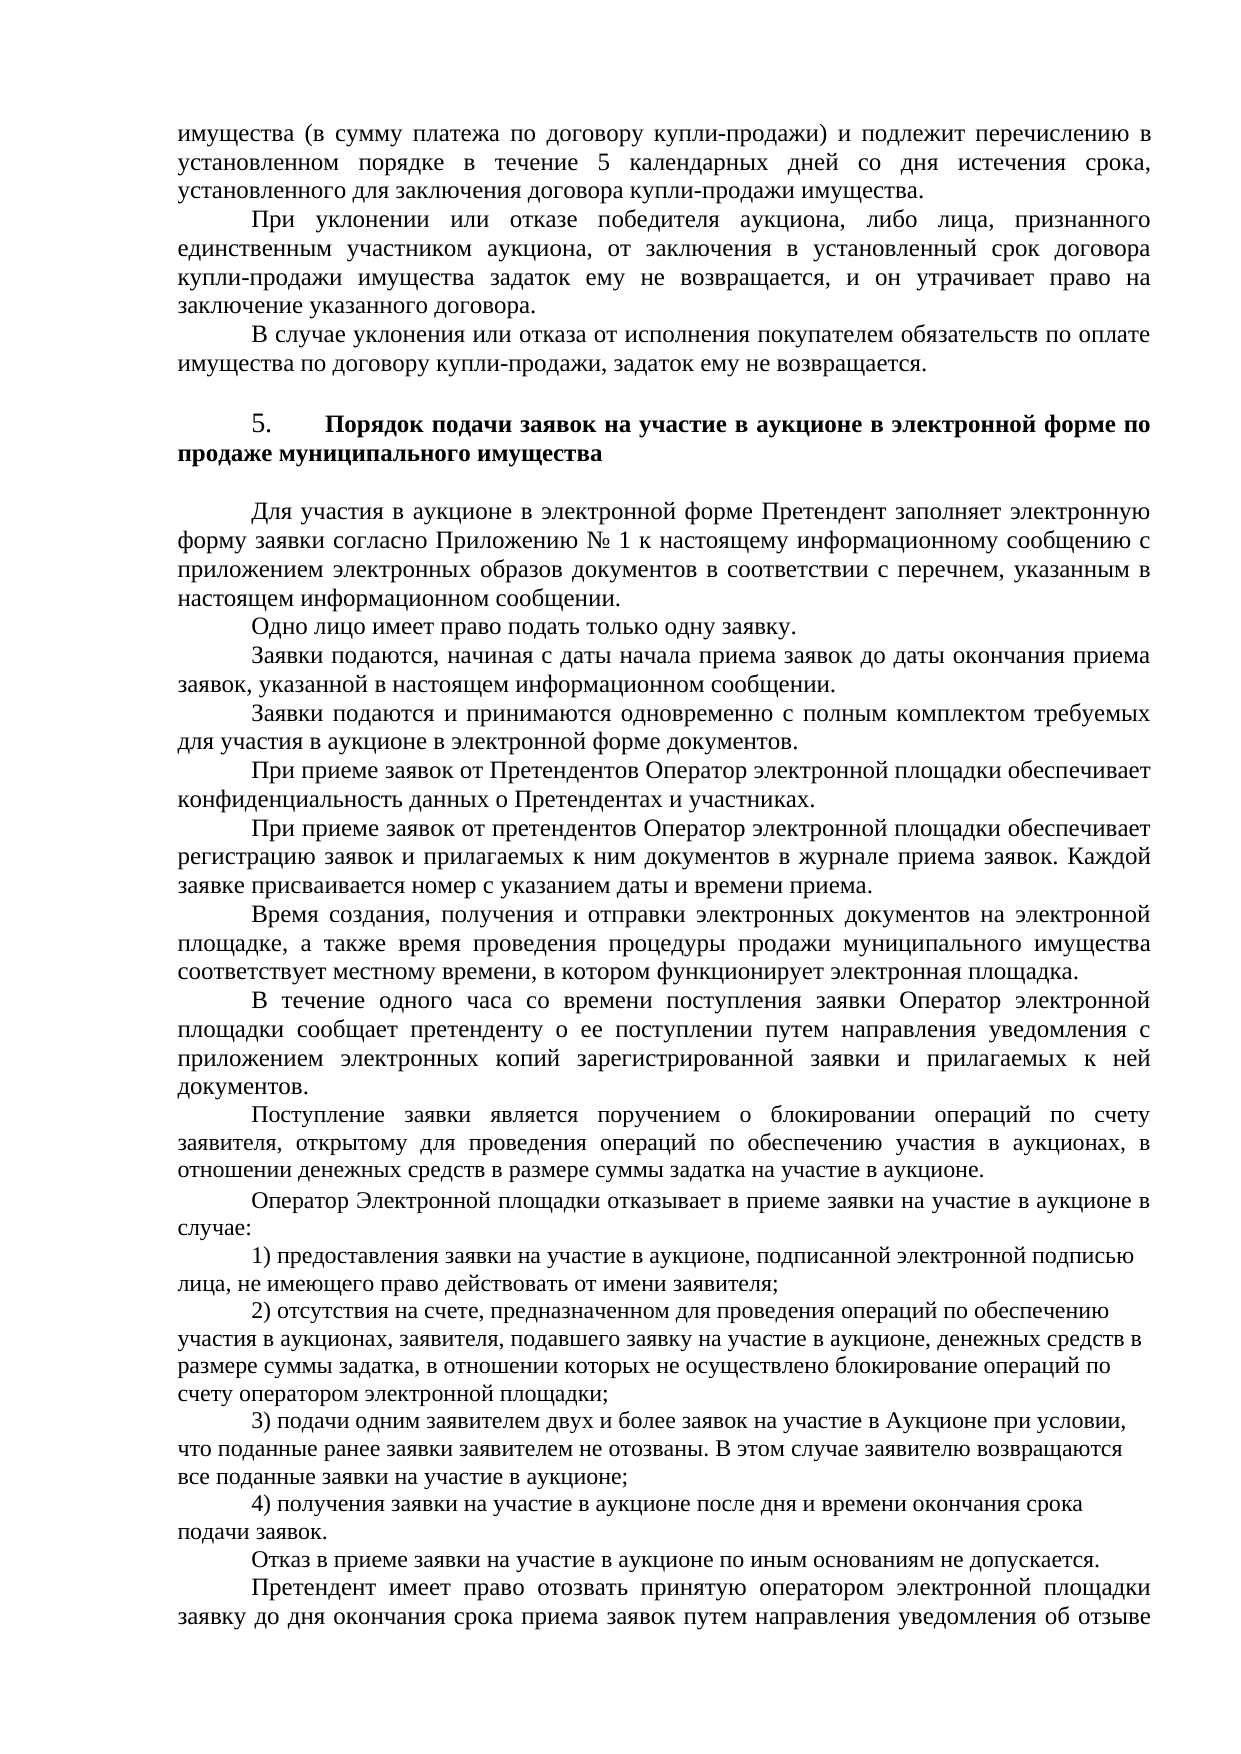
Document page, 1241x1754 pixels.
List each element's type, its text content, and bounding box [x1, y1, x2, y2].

text Оператор Электронной площадки отказывает в приеме заявки на участие в аукционе в случае: [177, 1186, 1152, 1241]
text Одно лицо имеет право подать только одну заявку. [177, 611, 1152, 640]
text В течение одного часа со времени поступления заявки Оператор электронной площадки сообщает претенденту о ее поступлении путем направления уведомления с приложением электронных копий зарегистрированной заявки и прилагаемых к ней документов. [177, 985, 1152, 1100]
text Заявки подаются и принимаются одновременно с полным комплектом требуемых для участия в аукционе в электронной форме документов. [177, 698, 1152, 755]
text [177, 1572, 1152, 1630]
list В случае уклонения или отказа от исполнения покупателем обязательств по оплате имущества по договору купли-продажи, задаток ему не возвращается. [177, 319, 1152, 377]
text 1) предоставления заявки на участие в аукционе, подписанной электронной подписью лица, не имеющего право действовать от имени заявителя; [177, 1241, 1152, 1296]
text 3) подачи одним заявителем двух и более заявок на участие в Аукционе при условии, что поданные ранее заявки заявителем не отозваны. В этом случае заявителю возвращаются все поданные заявки на участие в аукционе; [177, 1407, 1152, 1489]
text Время создания, получения и отправки электронных документов на электронной площадке, а также время проведения процедуры продажи муниципального имущества соответствует местному времени, в котором функционирует электронная площадка. [177, 899, 1152, 985]
text Заявки подаются, начиная с даты начала приема заявок до даты окончания приема заявок, указанной в настоящем информационном сообщении. [177, 640, 1152, 698]
text Для участия в аукционе в электронной форме Претендент заполняет электронную форму заявки согласно Приложению № 1 к настоящему информационному сообщению с приложением электронных образов документов в соответствии с перечнем, указанным в настоящем информационном сообщении. [177, 496, 1152, 611]
text При приеме заявок от Претендентов Оператор электронной площадки обеспечивает конфиденциальность данных о Претендентах и участниках. [177, 755, 1152, 813]
text Отказ в приеме заявки на участие в аукционе по иным основаниям не допускается. [177, 1544, 1152, 1572]
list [177, 118, 1152, 204]
text При уклонении или отказе победителя аукциона, либо лица, признанного единственным участником аукциона, от заключения в установленный срок договора купли-продажи имущества задаток ему не возвращается, и он утрачивает право на заключение указанного договора. [177, 204, 1152, 319]
text 2) отсутствия на счете, предназначенном для проведения операций по обеспечению участия в аукционах, заявителя, подавшего заявку на участие в аукционе, денежных средств в размере суммы задатка, в отношении которых не осуществлено блокирование операций по счету оператором электронной площадки; [177, 1296, 1152, 1407]
list Порядок подачи заявок на участие в аукционе в электронной форме по продаже муниципального имущества [177, 406, 1152, 467]
text При приеме заявок от претендентов Оператор электронной площадки обеспечивает регистрацию заявок и прилагаемых к ним документов в журнале приема заявок. Каждой заявке присваивается номер с указанием даты и времени приема. [177, 813, 1152, 899]
text Поступление заявки является поручением о блокировании операций по счету заявителя, открытому для проведения операций по обеспечению участия в аукционах, в отношении денежных средств в размере суммы задатка на участие в аукционе. [177, 1100, 1152, 1183]
text 4) получения заявки на участие в аукционе после дня и времени окончания срока подачи заявок. [177, 1489, 1152, 1544]
